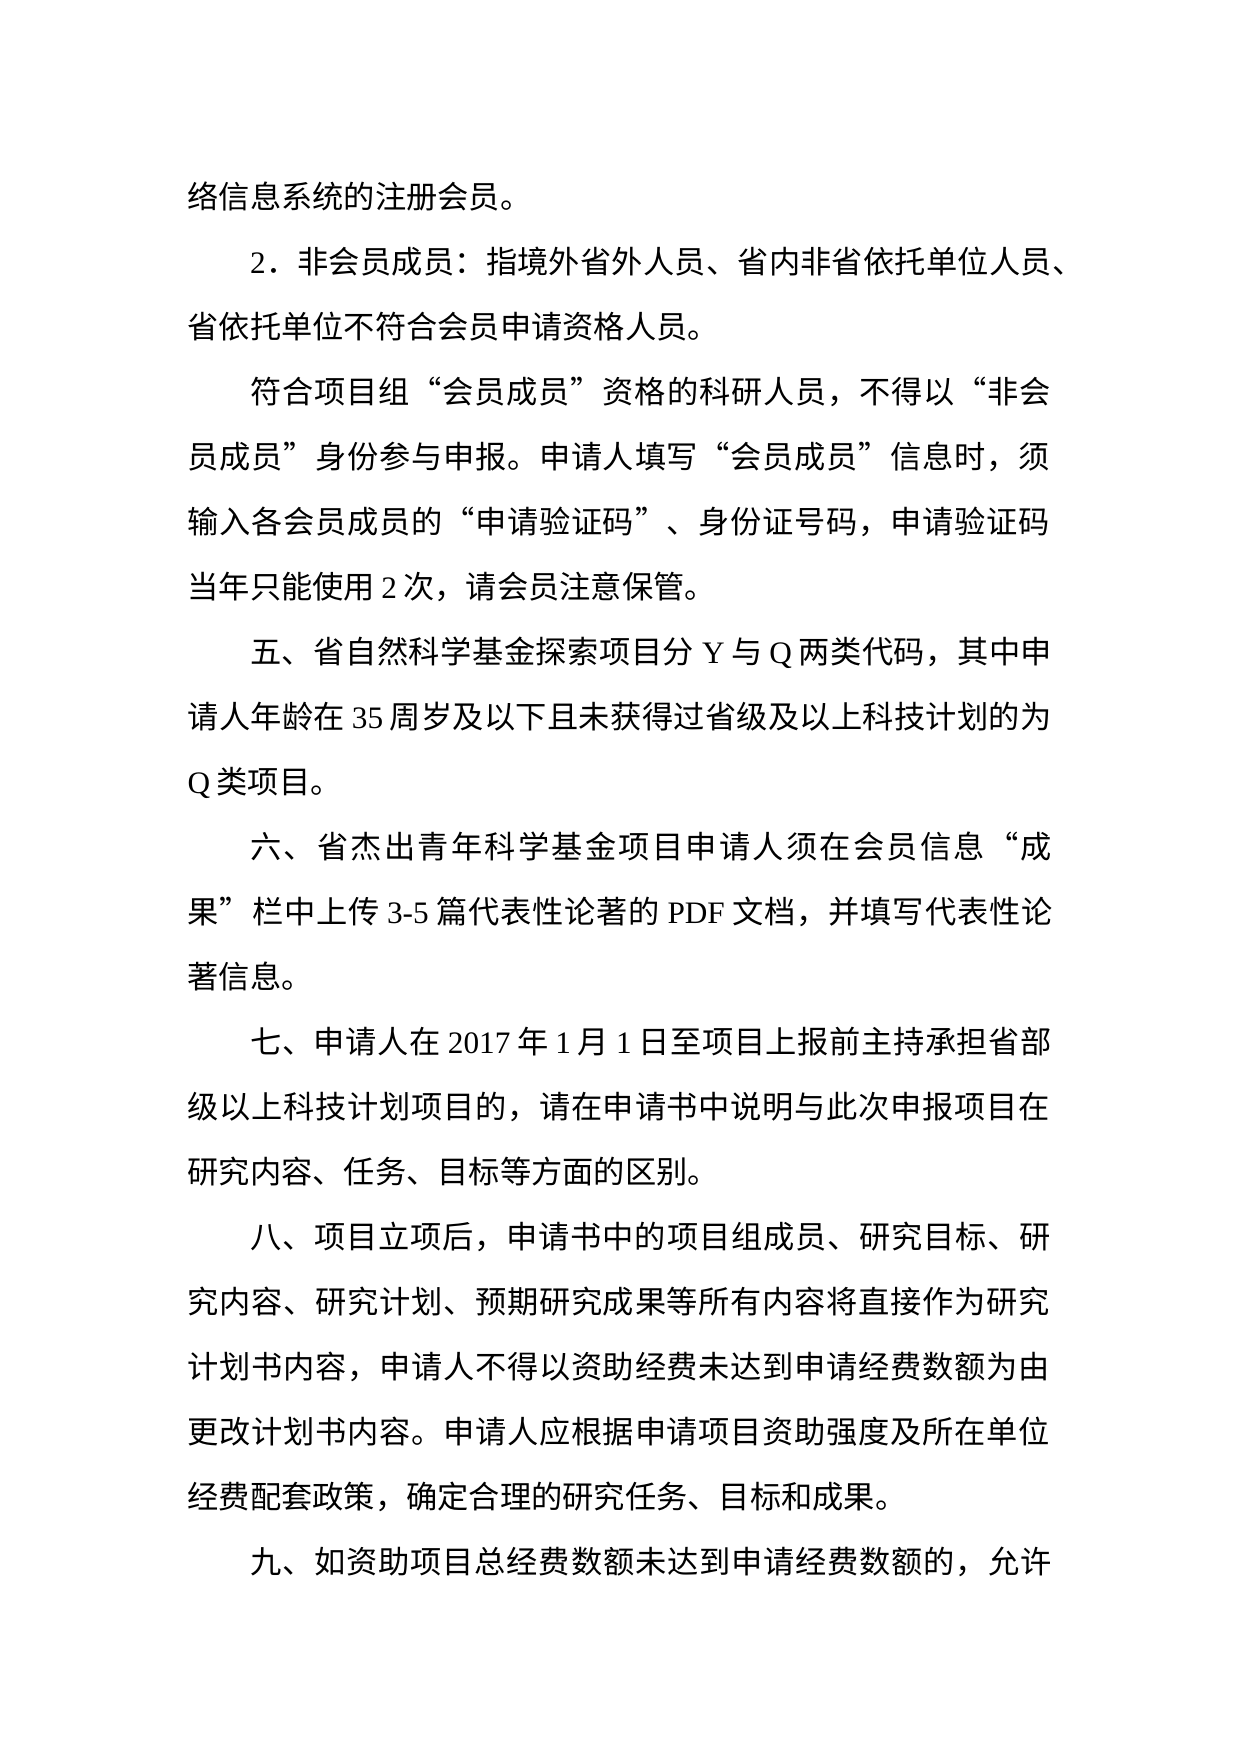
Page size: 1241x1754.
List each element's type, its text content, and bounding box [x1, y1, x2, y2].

text 七、申请人在2017年1月1日至项目上报前主持承担省部级以上科技计划项目的，请在申请书中说明与此次申报项目在研究内容、任务、目标等方面的区别。 [187, 1007, 1053, 1202]
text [187, 162, 1053, 227]
text 五、省自然科学基金探索项目分Y与Q两类代码，其中申请人年龄在35周岁及以下且未获得过省级及以上科技计划的为Q类项目。 [187, 617, 1053, 812]
text 六、省杰出青年科学基金项目申请人须在会员信息“成果”栏中上传3-5篇代表性论著的PDF文档，并填写代表性论著信息。 [187, 812, 1053, 1007]
text 八、项目立项后，申请书中的项目组成员、研究目标、研究内容、研究计划、预期研究成果等所有内容将直接作为研究计划书内容，申请人不得以资助经费未达到申请经费数额为由更改计划书内容。申请人应根据申请项目资助强度及所在单位经费配套政策，确定合理的研究任务、目标和成果。 [187, 1202, 1053, 1527]
text 符合项目组“会员成员”资格的科研人员，不得以“非会员成员”身份参与申报。申请人填写“会员成员”信息时，须输入各会员成员的“申请验证码”、身份证号码，申请验证码当年只能使用2次，请会员注意保管。 [187, 357, 1053, 617]
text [187, 1527, 1053, 1592]
text 2．非会员成员：指境外省外人员、省内非省依托单位人员、省依托单位不符合会员申请资格人员。 [187, 227, 1053, 357]
